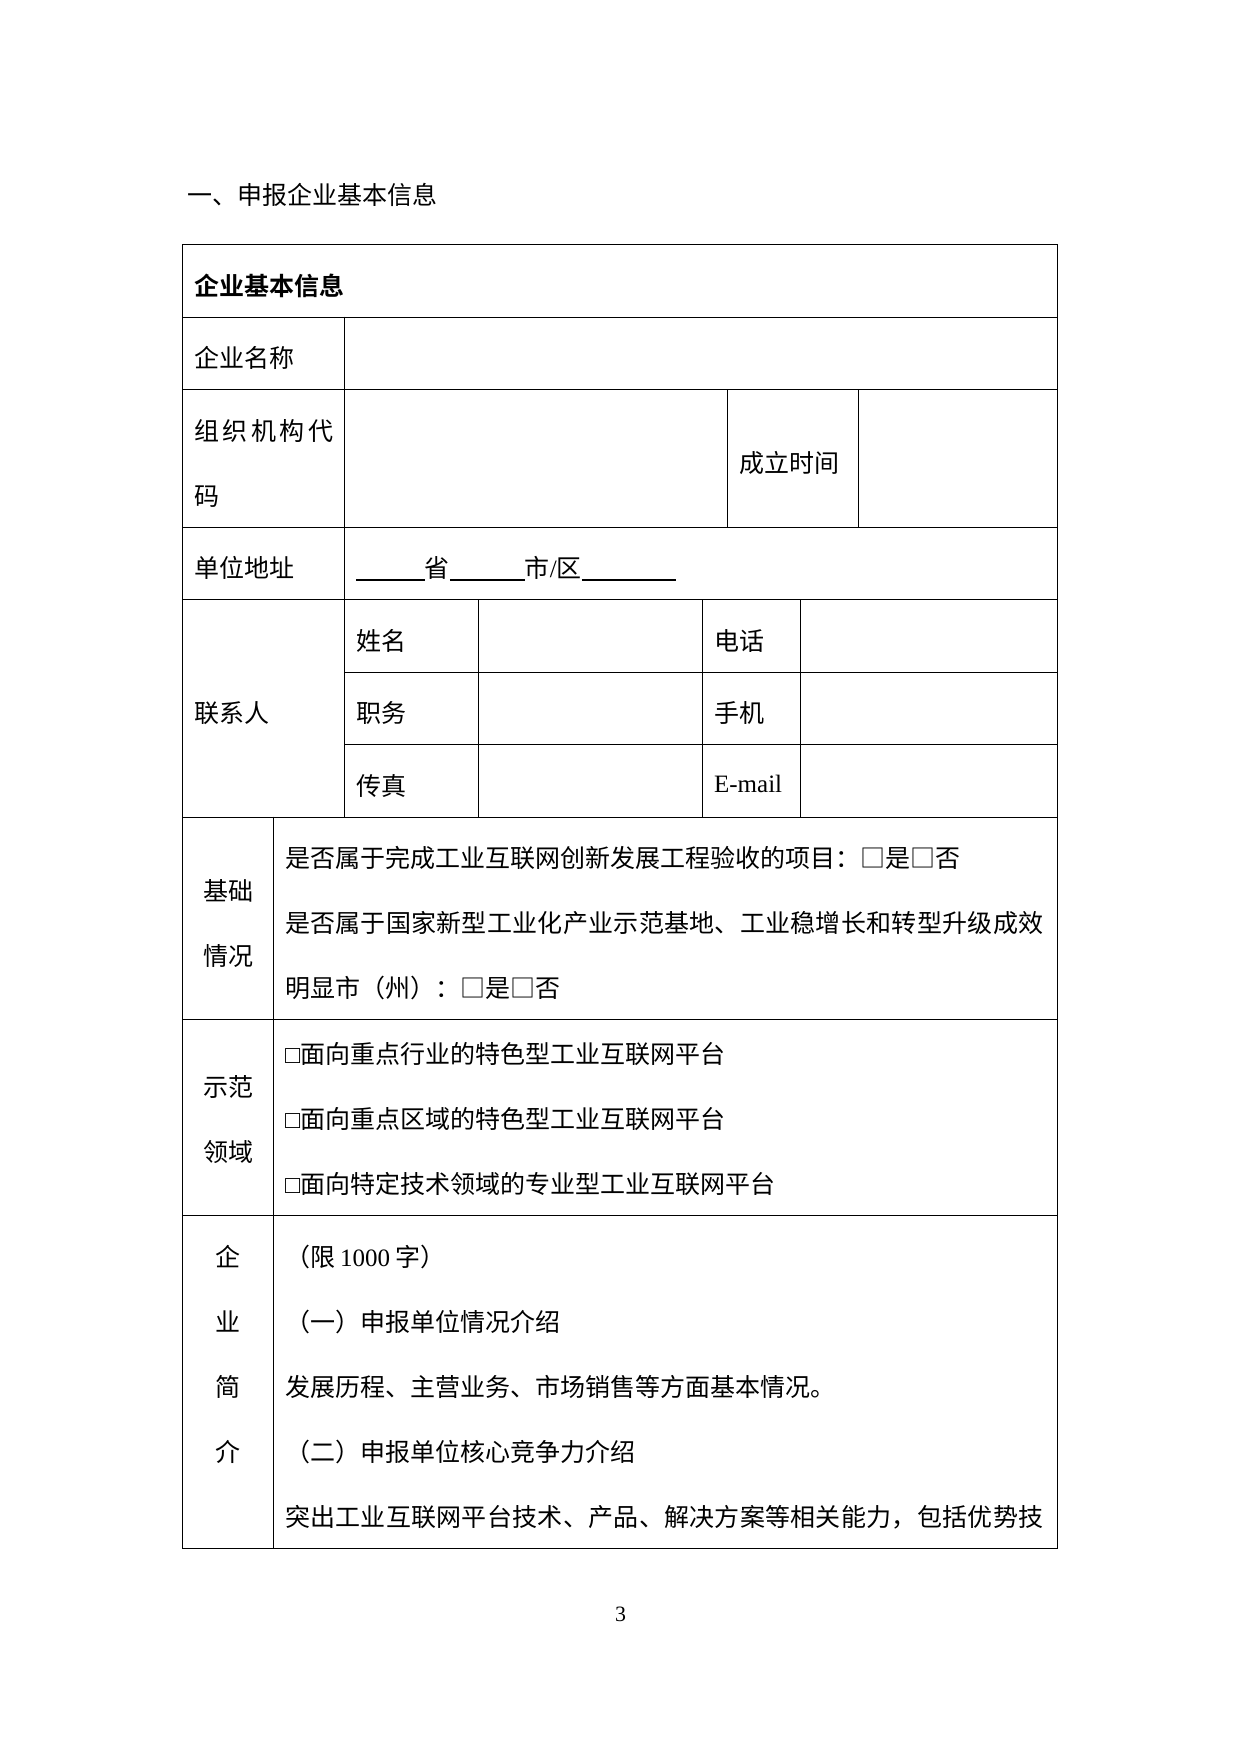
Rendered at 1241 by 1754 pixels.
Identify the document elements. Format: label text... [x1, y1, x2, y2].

table_cell 组织机构代码 [183, 390, 344, 527]
table_cell 姓名 [345, 600, 478, 672]
table_cell 单位地址 [183, 528, 344, 599]
table_cell 企业名称 [183, 318, 344, 389]
table_cell 基础情况 [183, 818, 273, 1019]
table_cell 电话 [703, 600, 799, 672]
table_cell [274, 1216, 1057, 1548]
list 一、申报企业基本信息 [187, 161, 1053, 226]
table_cell 成立时间 [728, 390, 858, 527]
table_cell [479, 745, 702, 817]
table_header 企业基本信息 [183, 245, 1057, 317]
table_cell [345, 318, 1057, 389]
table_cell 企 业 简 介 [183, 1216, 273, 1548]
table_cell 手机 [703, 673, 799, 744]
table_cell 联系人 [183, 600, 344, 817]
table_cell [801, 600, 1057, 672]
table_cell 省 市/区 [345, 528, 1057, 599]
table_cell [801, 745, 1057, 817]
table_cell E-mail [703, 745, 799, 817]
table_cell 是否属于完成工业互联网创新发展工程验收的项目：□是□否 是否属于国家新型工业化产业示范基地、工业稳增长和转型升级成效明显市（州）：□是□否 [274, 818, 1057, 1019]
table_cell 示范 领域 [183, 1020, 273, 1215]
table_cell [479, 600, 702, 672]
table_cell 传真 [345, 745, 478, 817]
table_cell 职务 [345, 673, 478, 744]
table_cell [479, 673, 702, 744]
table_cell □面向重点行业的特色型工业互联网平台 □面向重点区域的特色型工业互联网平台 □面向特定技术领域的专业型工业互联网平台 [274, 1020, 1057, 1215]
table_cell [345, 390, 727, 527]
table_cell [801, 673, 1057, 744]
table_cell [859, 390, 1057, 527]
